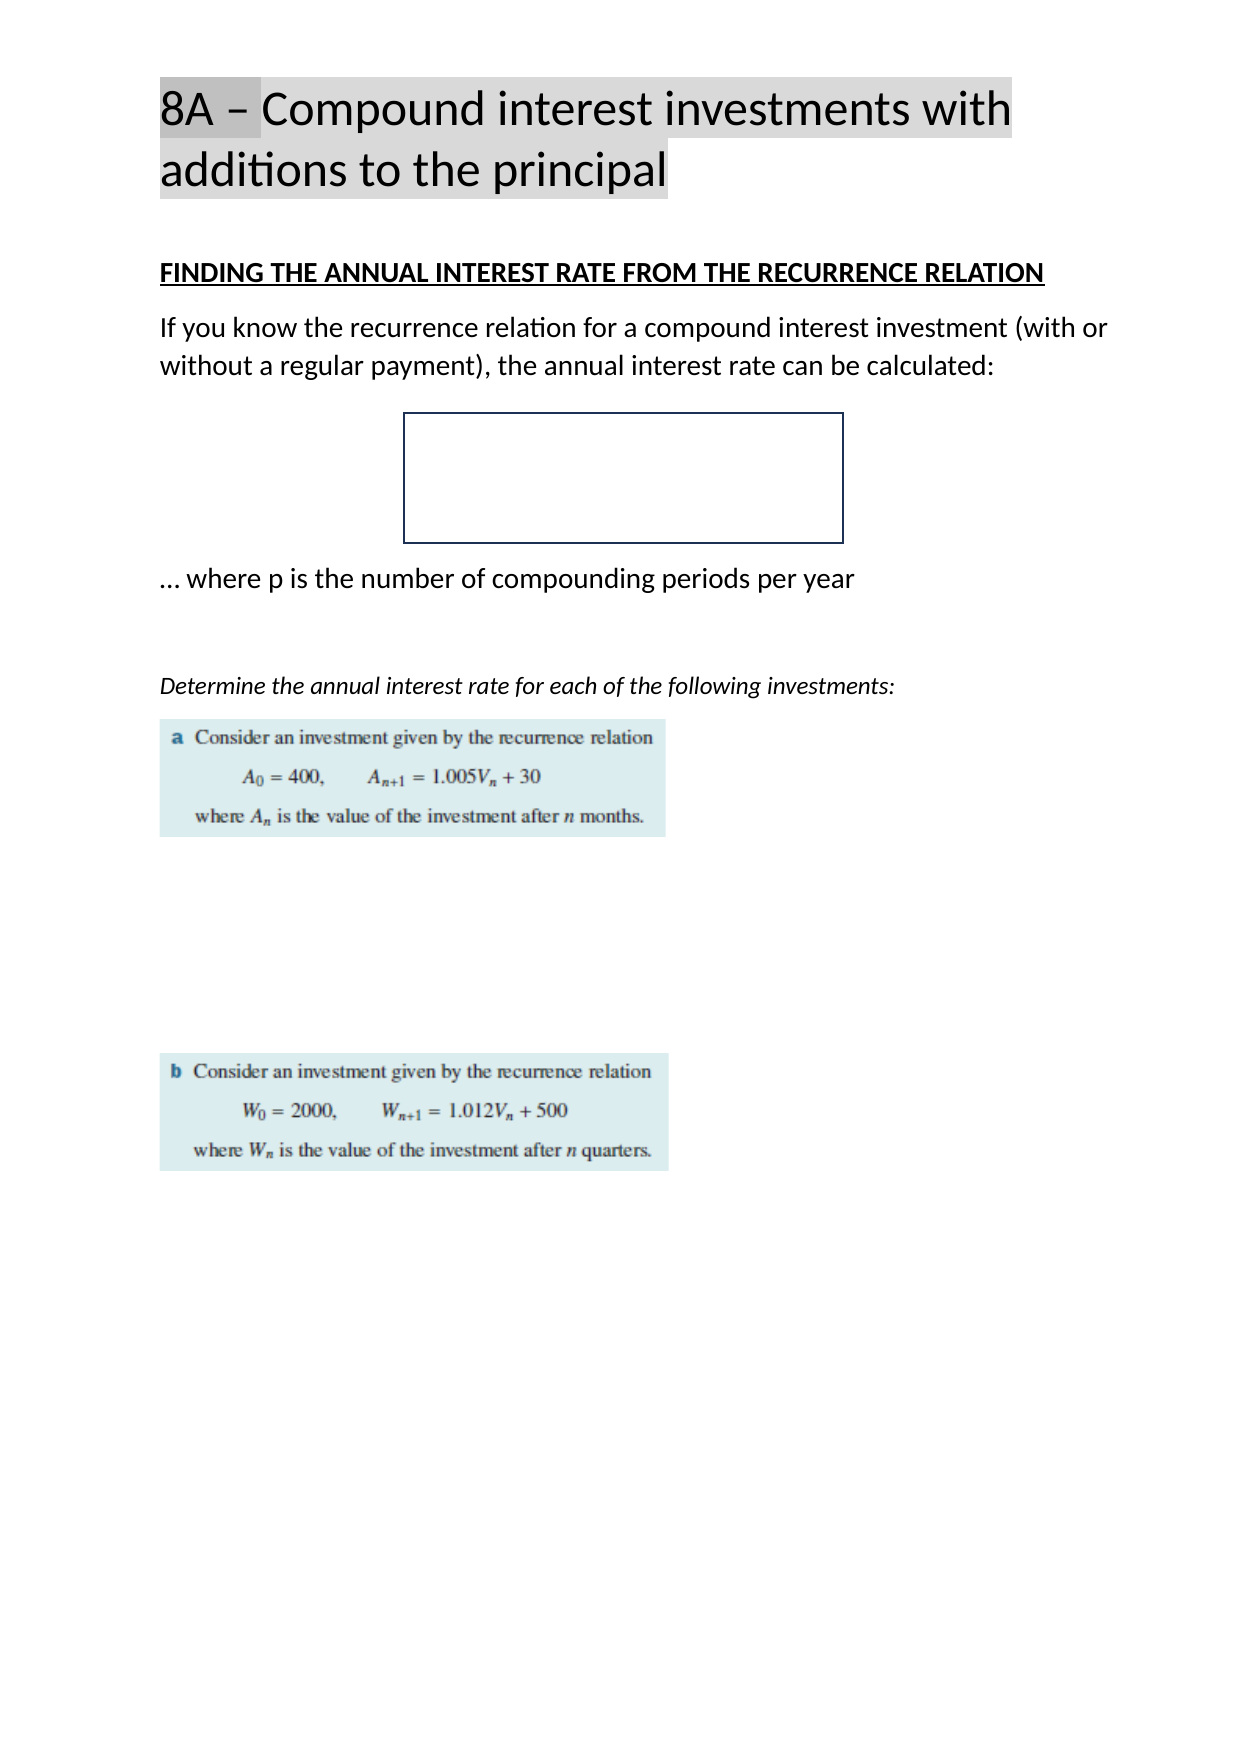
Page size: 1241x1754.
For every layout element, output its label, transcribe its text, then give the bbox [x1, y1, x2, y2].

picture [159, 719, 666, 837]
text 8A – Compound interest investments with additions to the principal [668, 77, 1163, 199]
text … where p is the number of compounding periods per year [159, 560, 1163, 595]
text Determine the annual interest rate for each of the following investments: [159, 670, 1163, 700]
picture [159, 1053, 669, 1171]
text FINDING THE ANNUAL INTEREST RATE FROM THE RECURRENCE RELATION [159, 254, 1163, 289]
text If you know the recurrence relation for a compound interest investment (with or without a regular payment), the annual interest rate can be calculated: [159, 309, 1163, 383]
